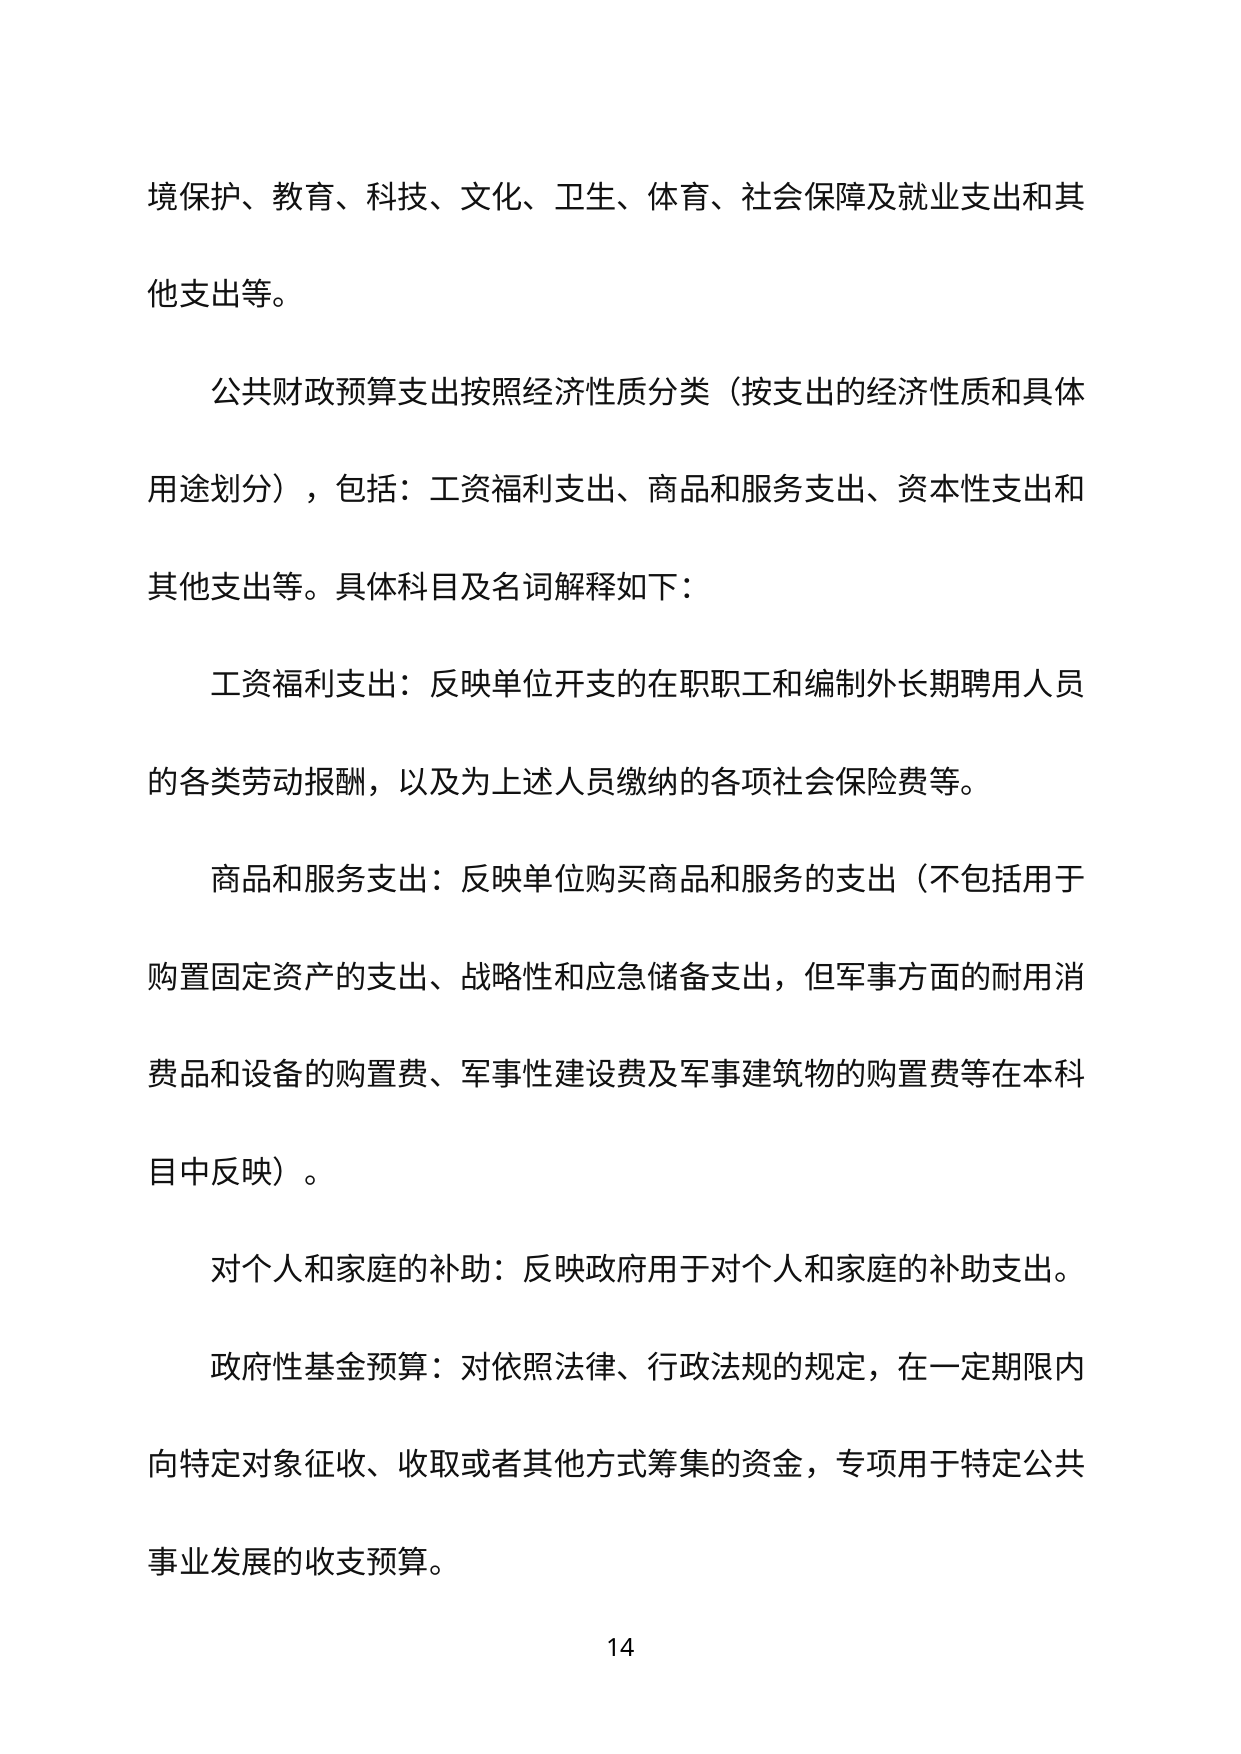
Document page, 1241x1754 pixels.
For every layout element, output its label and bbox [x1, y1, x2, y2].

text [148, 162, 1092, 1592]
